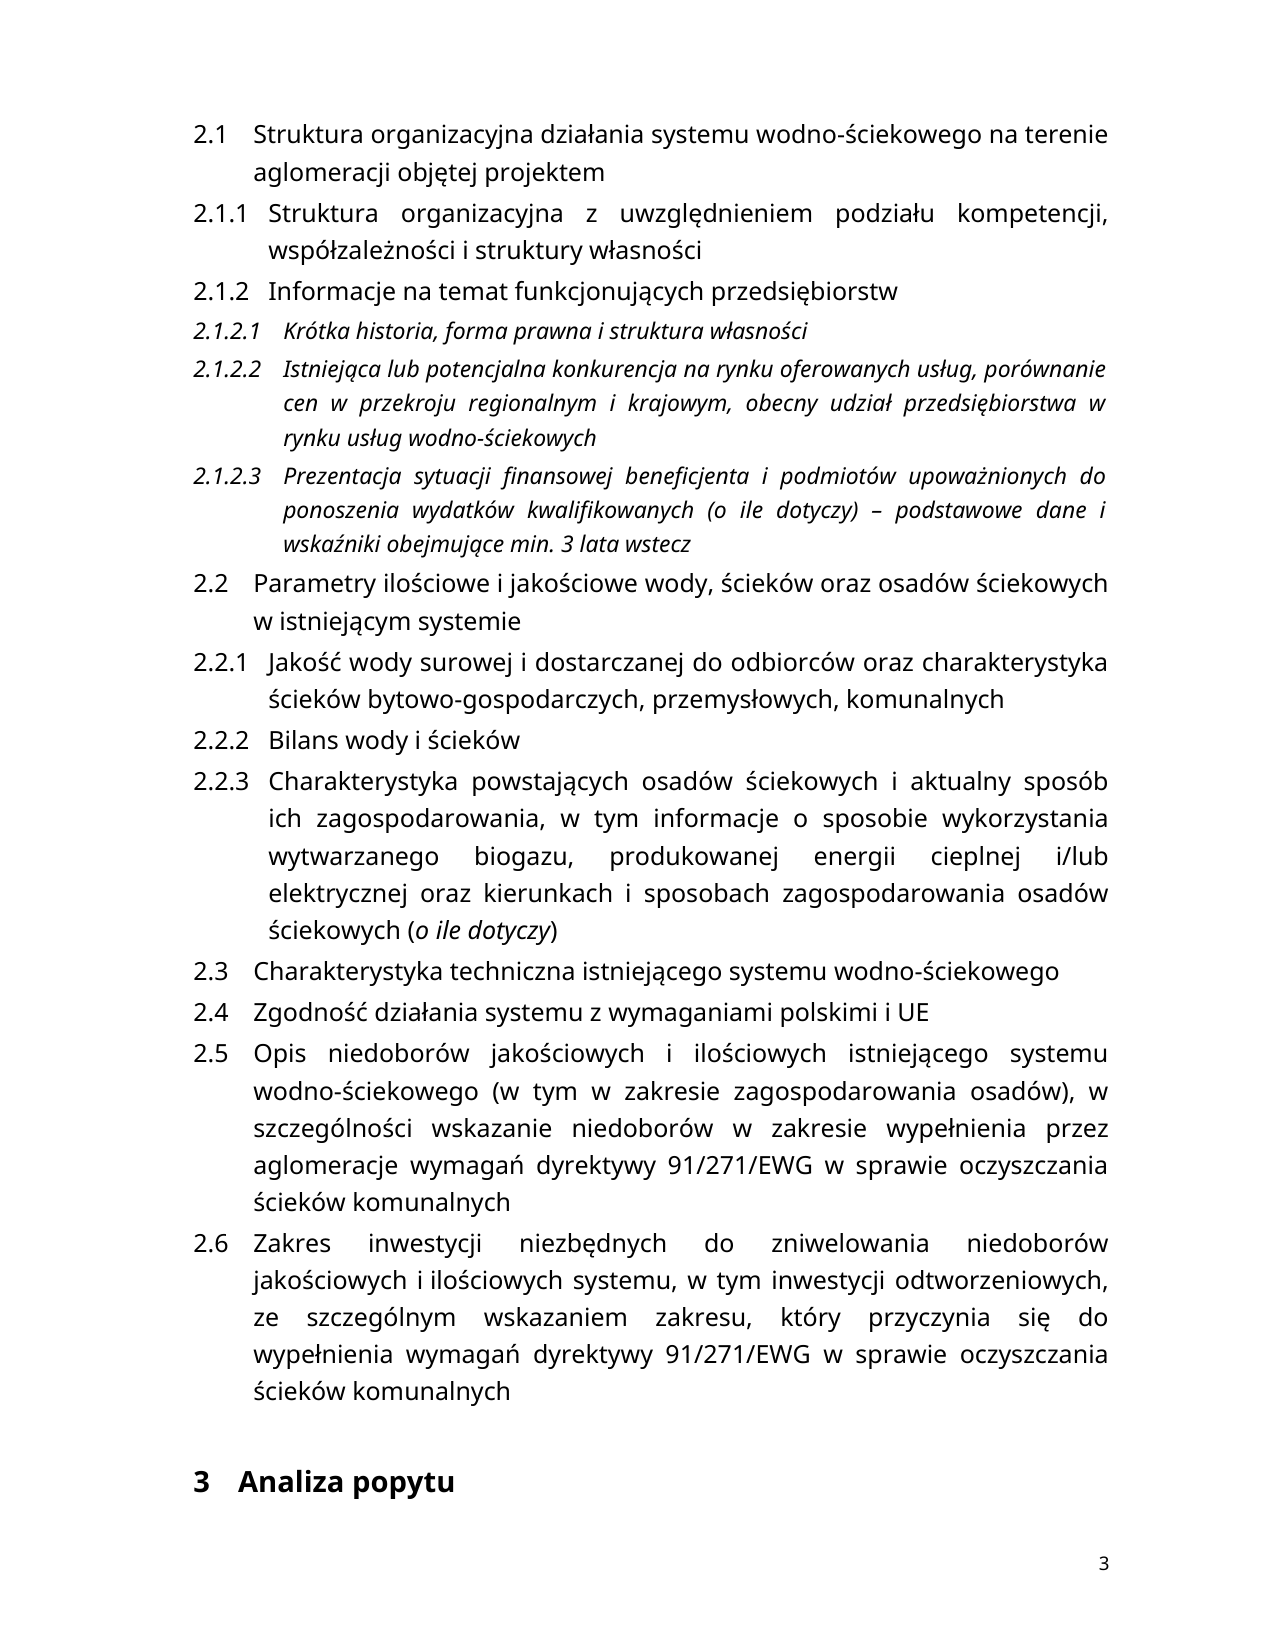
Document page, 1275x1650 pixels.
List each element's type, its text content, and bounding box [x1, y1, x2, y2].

subtitle Charakterystyka techniczna istniejącego systemu wodno-ściekowego [193, 953, 1109, 988]
subtitle Jakość wody surowej i dostarczanej do odbiorców oraz charakterystyka ścieków bytowo-gospodarczych, przemysłowych, komunalnych [193, 644, 1109, 716]
subtitle Bilans wody i ścieków [193, 723, 1109, 757]
subtitle Istniejąca lub potencjalna konkurencja na rynku oferowanych usług, porównanie cen w przekroju regionalnym i krajowym, obecny udział przedsiębiorstwa w rynku usług wodno-ściekowych [193, 353, 1109, 453]
subtitle Charakterystyka powstających osadów ściekowych i aktualny sposób ich zagospodarowania, w tym informacje o sposobie wykorzystania wytwarzanego biogazu, produkowanej energii cieplnej i/lub elektrycznej oraz kierunkach i sposobach zagospodarowania osadów ściekowych (o ile dotyczy) [193, 764, 1109, 946]
subtitle Struktura organizacyjna działania systemu wodno-ściekowego na terenie aglomeracji objętej projektem [193, 117, 1109, 188]
subtitle Prezentacja sytuacji finansowej beneficjenta i podmiotów upoważnionych do ponoszenia wydatków kwalifikowanych (o ile dotyczy) – podstawowe dane i wskaźniki obejmujące min. 3 lata wstecz [193, 460, 1109, 559]
subtitle Opis niedoborów jakościowych i ilościowych istniejącego systemu wodno-ściekowego (w tym w zakresie zagospodarowania osadów), w szczególności wskazanie niedoborów w zakresie wypełnienia przez aglomeracje wymagań dyrektywy 91/271/EWG w sprawie oczyszczania ścieków komunalnych [193, 1036, 1109, 1218]
subtitle Analiza popytu [193, 1461, 1109, 1501]
subtitle Zakres inwestycji niezbędnych do zniwelowania niedoborów jakościowych i ilościowych systemu, w tym inwestycji odtworzeniowych, ze szczególnym wskazaniem zakresu, który przyczynia się do wypełnienia wymagań dyrektywy 91/271/EWG w sprawie oczyszczania ścieków komunalnych [193, 1226, 1109, 1408]
subtitle Krótka historia, forma prawna i struktura własności [193, 315, 1109, 346]
subtitle Parametry ilościowe i jakościowe wody, ścieków oraz osadów ściekowych w istniejącym systemie [193, 566, 1109, 637]
subtitle Informacje na temat funkcjonujących przedsiębiorstw [193, 274, 1109, 308]
subtitle Struktura organizacyjna z uwzględnieniem podziału kompetencji, współzależności i struktury własności [193, 196, 1109, 267]
subtitle Zgodność działania systemu z wymaganiami polskimi i UE [193, 995, 1109, 1029]
